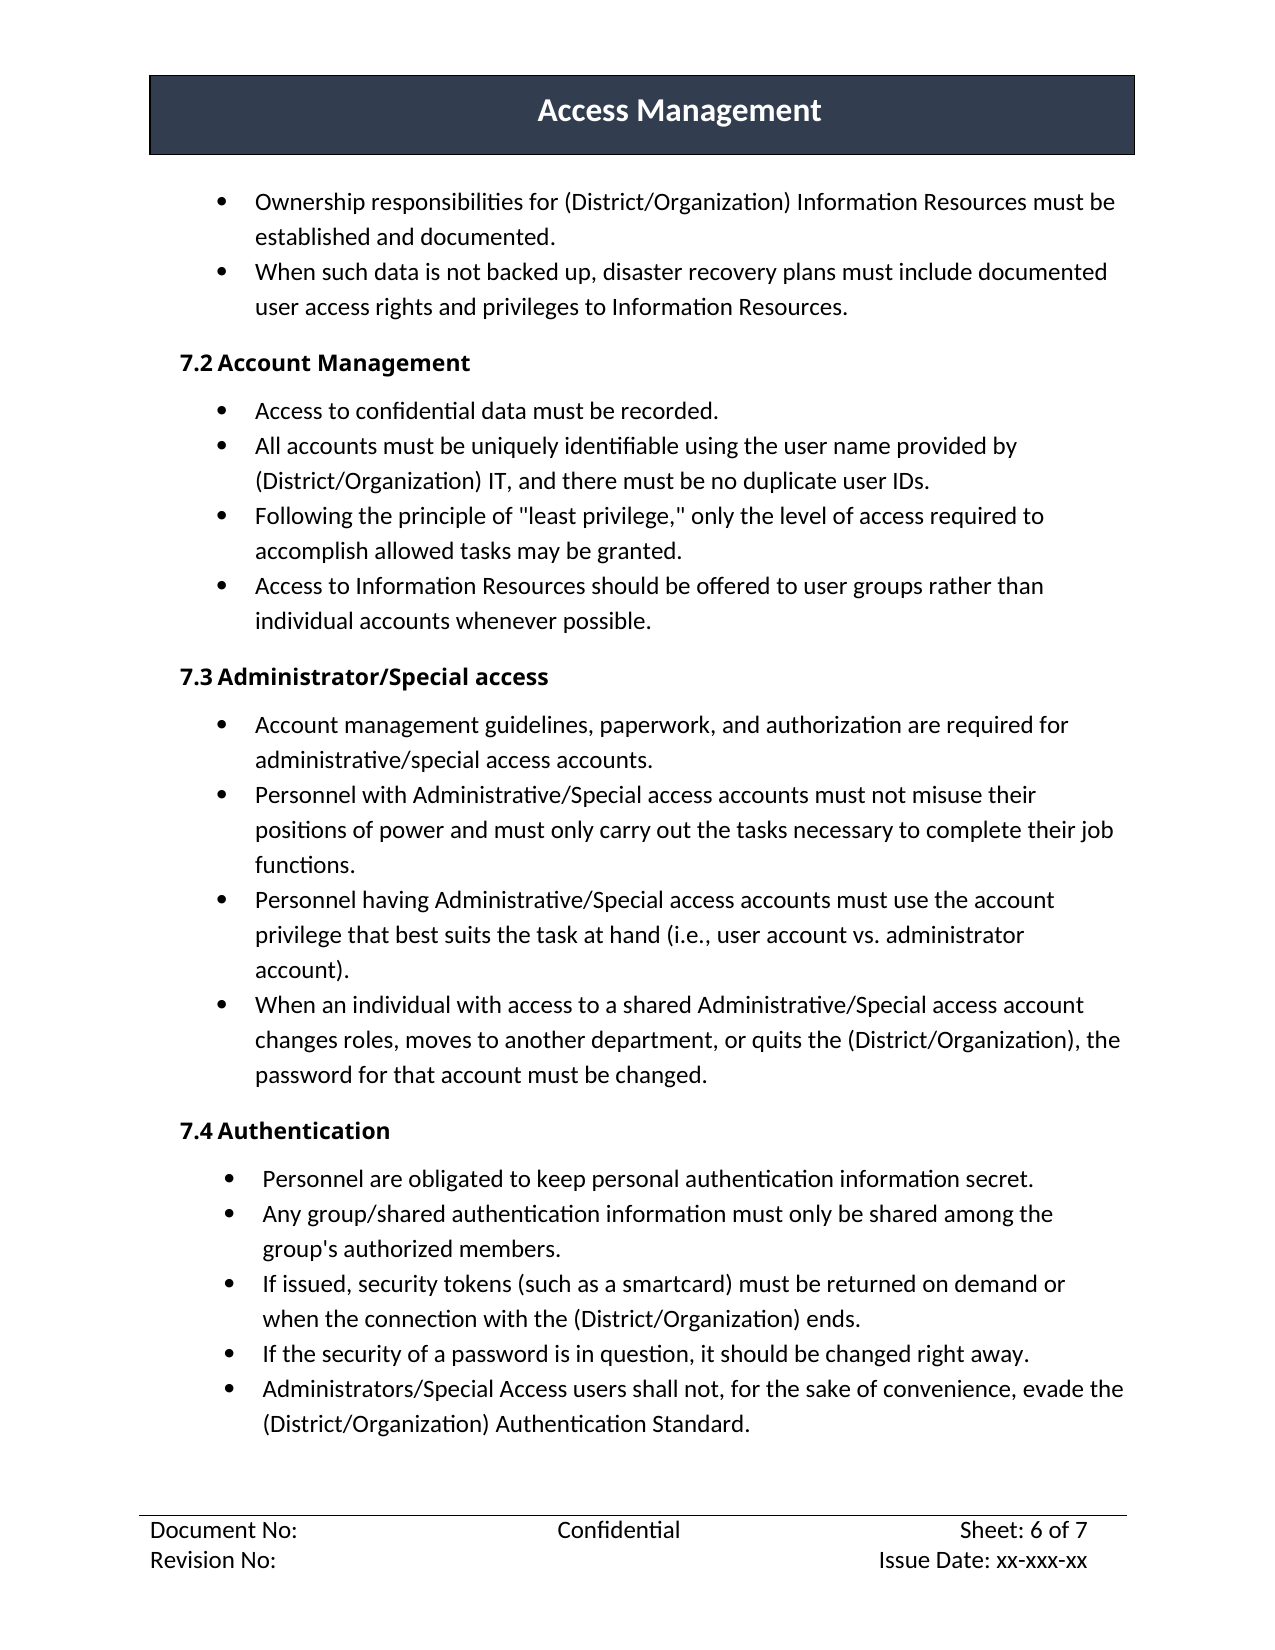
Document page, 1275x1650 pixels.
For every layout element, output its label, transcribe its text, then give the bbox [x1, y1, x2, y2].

list Personnel are obligated to keep personal authentication information secret. [225, 1164, 1125, 1194]
subtitle Authentication [180, 1115, 1125, 1146]
list Access to Information Resources should be offered to user groups rather than individual accounts whenever possible. [217, 570, 1125, 636]
list Personnel with Administrative/Special access accounts must not misuse their positions of power and must only carry out the tasks necessary to complete their job functions. [217, 779, 1125, 880]
list Following the principle of "least privilege," only the level of access required to accomplish allowed tasks may be granted. [217, 500, 1125, 566]
list Any group/shared authentication information must only be shared among the group's authorized members. [225, 1199, 1125, 1264]
subtitle Account Management [180, 347, 1125, 378]
list If the security of a password is in question, it should be changed right away. [225, 1339, 1125, 1369]
list Access to confidential data must be recorded. [217, 395, 1125, 426]
list All accounts must be uniquely identifiable using the user name provided by (District/Organization) IT, and there must be no duplicate user IDs. [217, 430, 1125, 496]
list Ownership responsibilities for (District/Organization) Information Resources must be established and documented. [217, 186, 1125, 251]
list Administrators/Special Access users shall not, for the sake of convenience, evade the (District/Organization) Authentication Standard. [225, 1374, 1125, 1439]
subtitle Administrator/Special access [180, 661, 1125, 692]
list If issued, security tokens (such as a smartcard) must be returned on demand or when the connection with the (District/Organization) ends. [225, 1269, 1125, 1334]
list When an individual with access to a shared Administrative/Special access account changes roles, moves to another department, or quits the (District/Organization), the password for that account must be changed. [217, 989, 1125, 1090]
list Account management guidelines, paperwork, and authorization are required for administrative/special access accounts. [217, 709, 1125, 775]
list When such data is not backed up, disaster recovery plans must include documented user access rights and privileges to Information Resources. [217, 256, 1125, 321]
list Personnel having Administrative/Special access accounts must use the account privilege that best suits the task at hand (i.e., user account vs. administrator account). [217, 884, 1125, 985]
